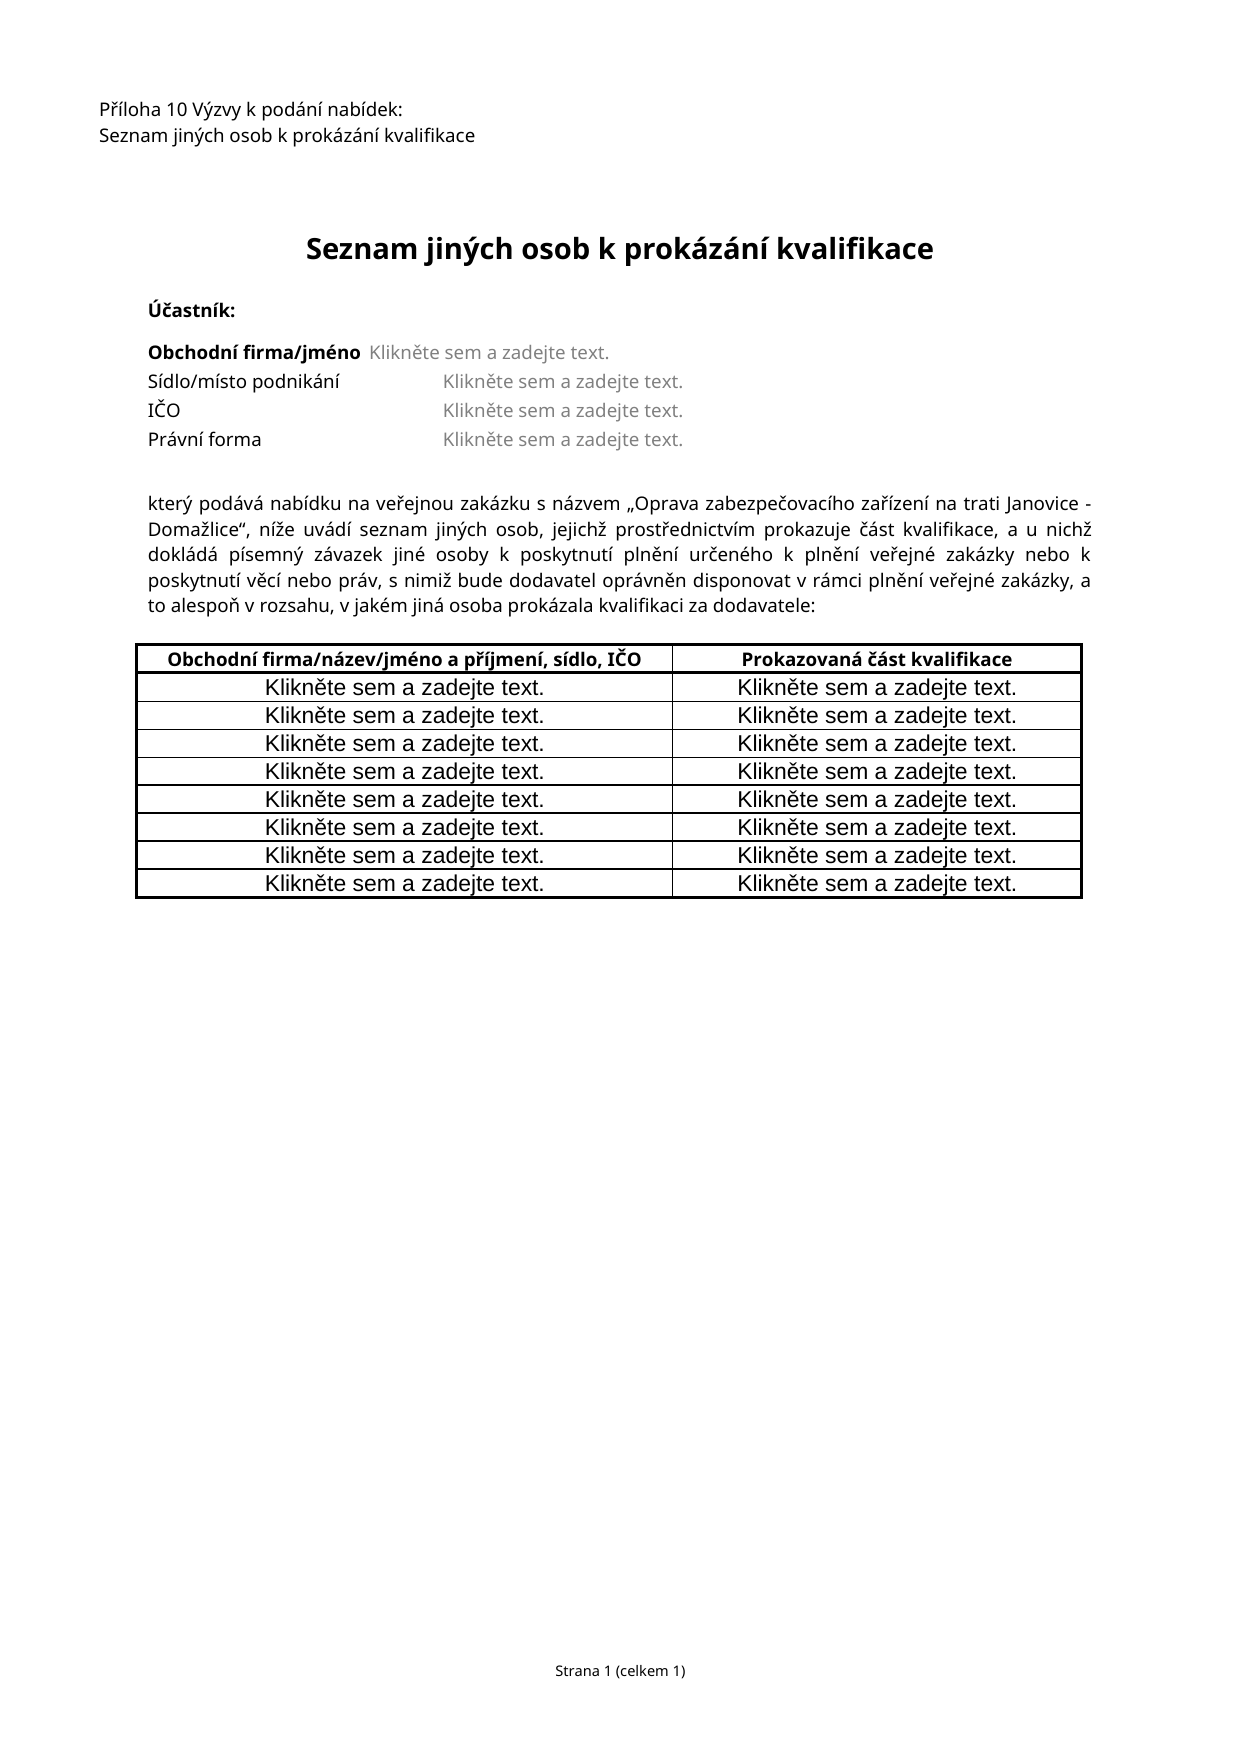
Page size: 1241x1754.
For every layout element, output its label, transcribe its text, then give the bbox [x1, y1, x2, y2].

text Účastník: [148, 293, 1093, 324]
text který podává nabídku na veřejnou zakázku s názvem „Oprava zabezpečovacího zařízení na trati Janovice - Domažlice“, níže uvádí seznam jiných osob, jejichž prostřednictvím prokazuje část kvalifikace, a u nichž dokládá písemný závazek jiné osoby k poskytnutí plnění určeného k plnění veřejné zakázky nebo k poskytnutí věcí nebo práv, s nimiž bude dodavatel oprávněn disponovat v rámci plnění veřejné zakázky, a to alespoň v rozsahu, v jakém jiná osoba prokázala kvalifikaci za dodavatele: [148, 490, 1093, 618]
table_header Prokazovaná část kvalifikace [673, 646, 1080, 671]
text IČO [148, 394, 1093, 423]
text Právní forma [148, 423, 1093, 452]
table_header Obchodní firma/název/jméno a příjmení, sídlo, IČO [138, 646, 672, 671]
text Sídlo/místo podnikání [148, 365, 1093, 394]
text Obchodní firma/jméno [148, 336, 1093, 365]
title Seznam jiných osob k prokázání kvalifikace [148, 228, 1093, 268]
